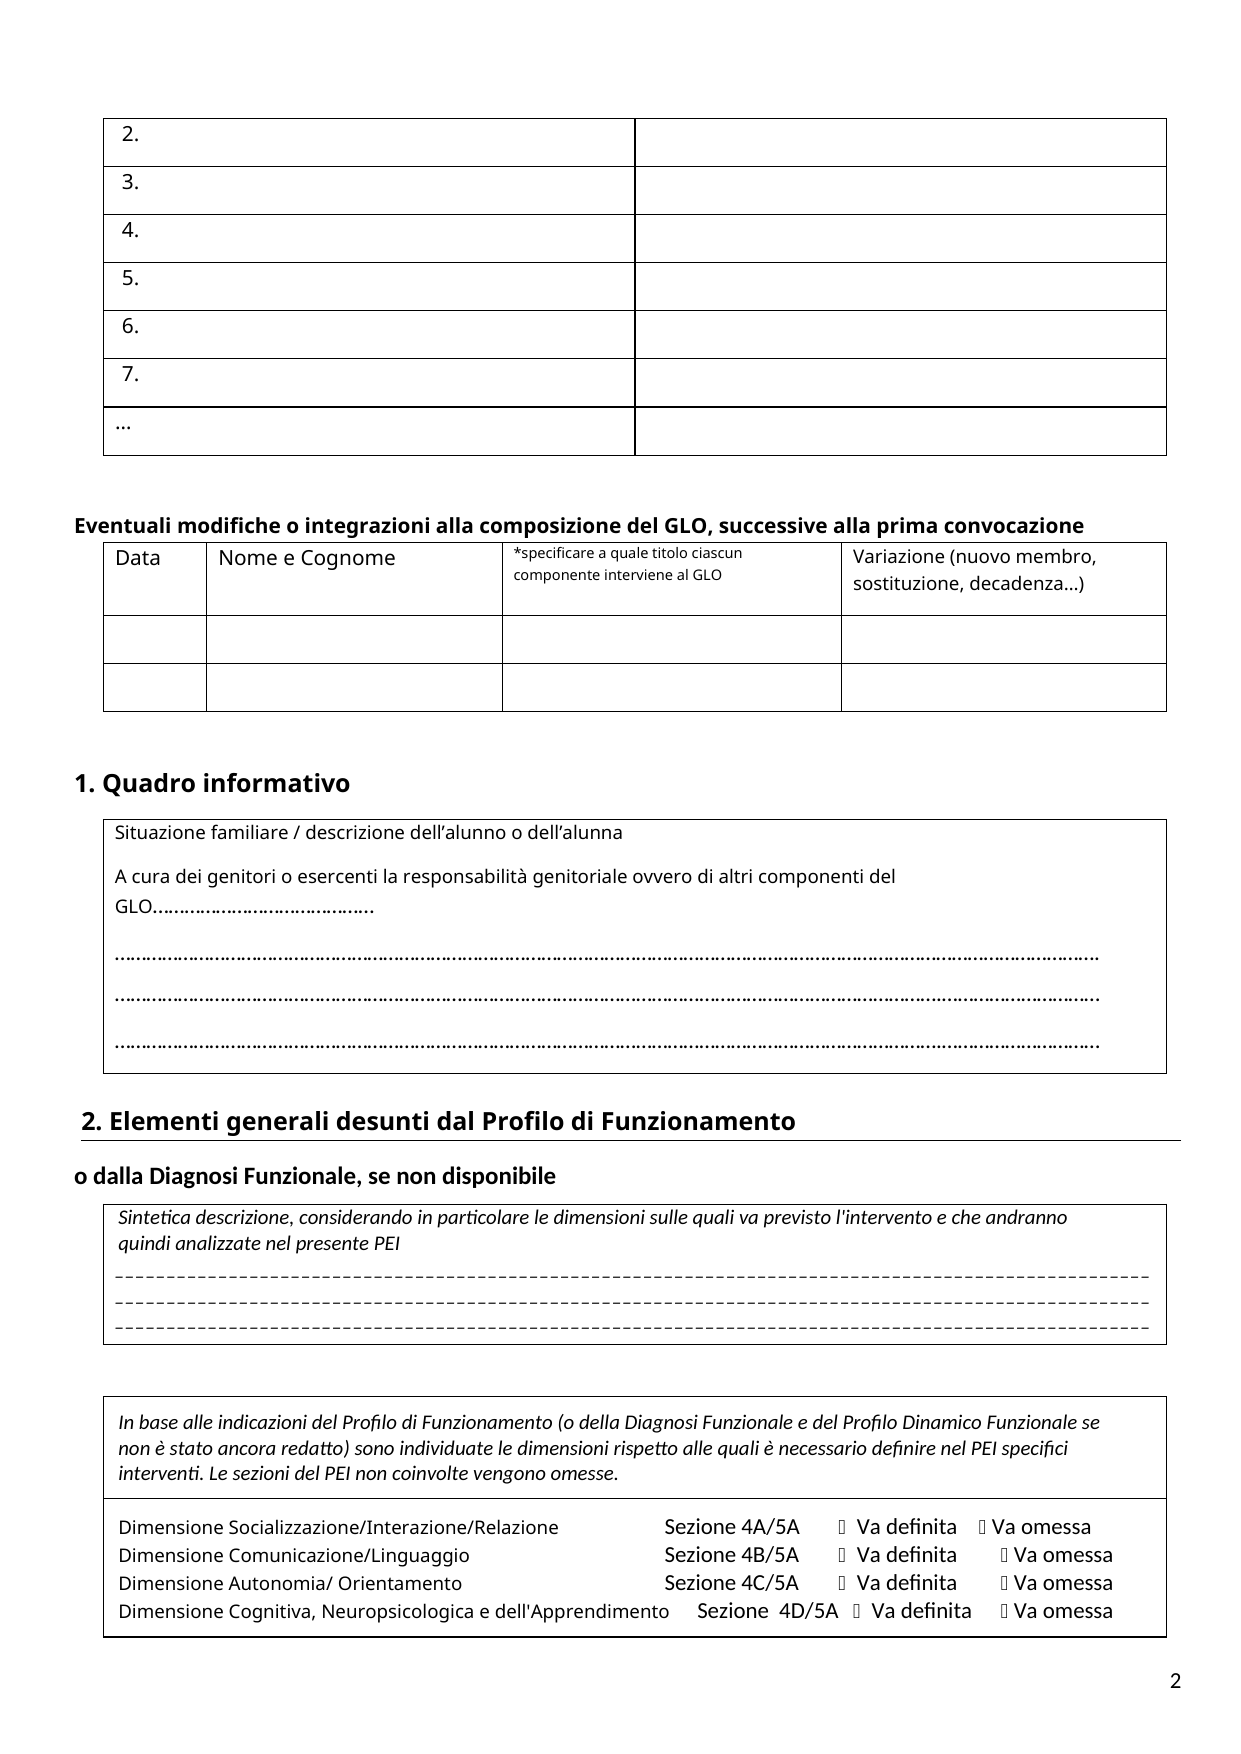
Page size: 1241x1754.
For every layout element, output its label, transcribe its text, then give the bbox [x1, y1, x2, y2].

table_cell [104, 311, 634, 358]
table_cell [104, 263, 634, 310]
table_header Situazione familiare / descrizione dell’alunno o dell’alunna A cura dei genitori o esercenti la responsabilità genitoriale ovvero di altri componenti del GLO…………………………………… ……………………………………………………………………………………………………………………………………………………………………. ………………………………………………………………………………………………………………………………………….………………………… ………………………………………………………………………………………………………………………………………….………………………… [104, 820, 1166, 1073]
table_header Nome e Cognome [207, 543, 502, 615]
table_cell [636, 119, 1166, 166]
table_cell [503, 664, 841, 711]
table_cell [207, 664, 502, 711]
table_header Variazione (nuovo membro, sostituzione, decadenza…) [842, 543, 1166, 615]
table_cell [842, 664, 1166, 711]
table_header Sintetica descrizione, considerando in particolare le dimensioni sulle quali va previsto l'intervento e che andranno quindi analizzate nel presente PEI ____________________________________________________________________________________________________________________________________________________________________________________________________________________________________________________________________________________________________________ [104, 1205, 1166, 1344]
table_header In base alle indicazioni del Profilo di Funzionamento (o della Diagnosi Funzionale e del Profilo Dinamico Funzionale se non è stato ancora redatto) sono individuate le dimensioni rispetto alle quali è necessario definire nel PEI specifici interventi. Le sezioni del PEI non coinvolte vengono omesse. [104, 1397, 1166, 1498]
text o dalla Diagnosi Funzionale, se non disponibile [74, 1160, 1181, 1191]
table_cell [636, 215, 1166, 262]
table_cell [104, 616, 206, 663]
table_cell Dimensione Socializzazione/Interazione/Relazione Sezione 4A/5A Va definita Va omessa Dimensione Comunicazione/Linguaggio Sezione 4B/5A Va definita Va omessa Dimensione Autonomia/ Orientamento Sezione 4C/5A Va definita Va omessa Dimensione Cognitiva, Neuropsicologica e dell'Apprendimento Sezione 4D/5A Va definita Va omessa [104, 1499, 1166, 1636]
table_header *specificare a quale titolo ciascun componente interviene al GLO [503, 543, 841, 615]
table_cell [104, 215, 634, 262]
table_cell [842, 616, 1166, 663]
table_cell [104, 119, 634, 166]
text Eventuali modifiche o integrazioni alla composizione del GLO, successive alla prima convocazione [74, 511, 1181, 540]
table_cell [104, 359, 634, 406]
table_cell [104, 167, 634, 214]
subtitle 2. Elementi generali desunti dal Profilo di Funzionamento [81, 1104, 1181, 1140]
text 1. Quadro informativo [74, 765, 1181, 799]
table_cell [104, 664, 206, 711]
table_cell … [104, 408, 634, 454]
table_cell [207, 616, 502, 663]
table_cell [636, 167, 1166, 214]
table_header Data [104, 543, 206, 615]
table_cell [636, 311, 1166, 358]
table_cell [636, 359, 1166, 406]
table_cell [636, 263, 1166, 310]
table_cell [636, 408, 1166, 454]
table_cell [503, 616, 841, 663]
